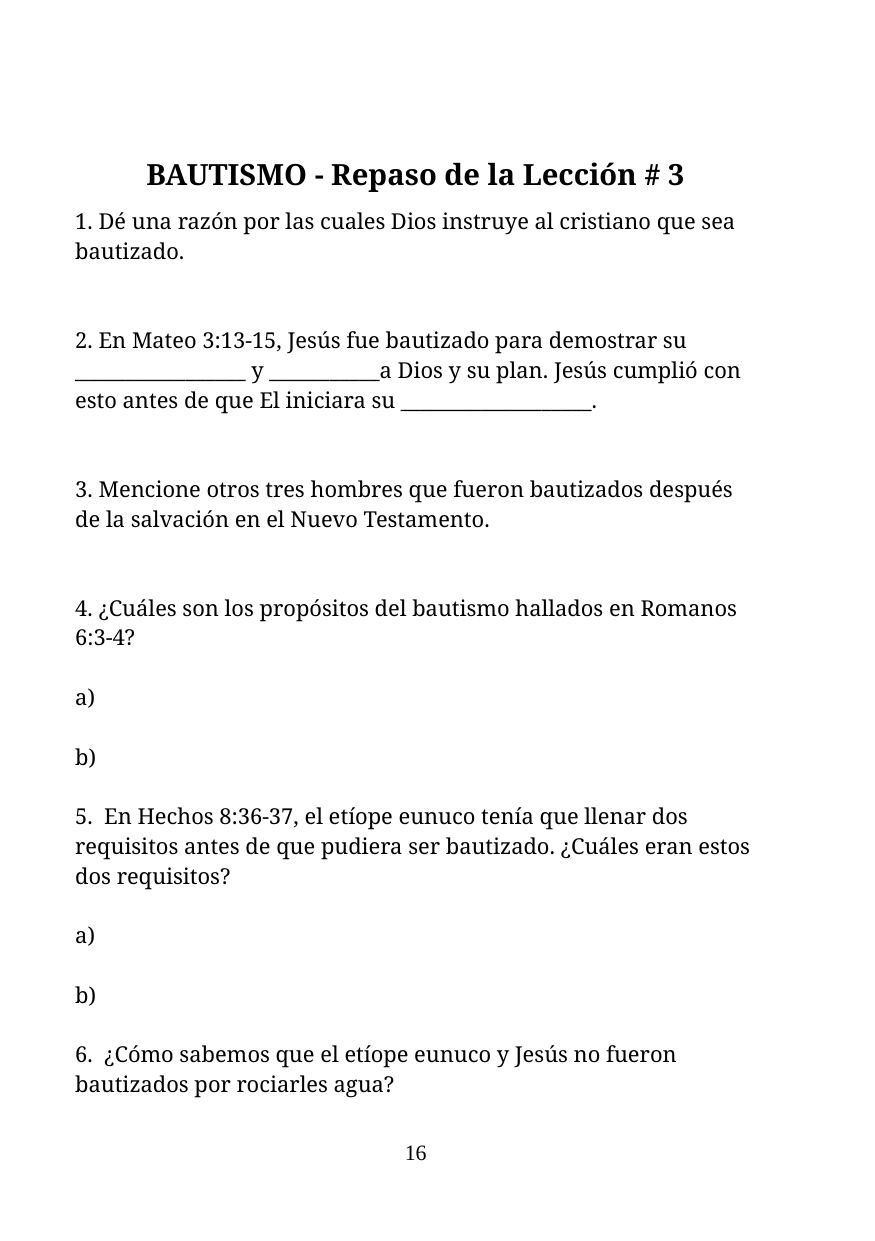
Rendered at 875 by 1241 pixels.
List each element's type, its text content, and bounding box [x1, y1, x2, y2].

text 5. En Hechos 8:36-37, el etíope eunuco tenía que llenar dos requisitos antes de que pudiera ser bautizado. ¿Cuáles eran estos dos requisitos? [75, 801, 756, 890]
text 6. ¿Cómo sabemos que el etíope eunuco y Jesús no fueron bautizados por rociarles agua? [75, 1039, 756, 1099]
text 1. Dé una razón por las cuales Dios instruye al cristiano que sea bautizado. [75, 206, 756, 266]
text 4. ¿Cuáles son los propósitos del bautismo hallados en Romanos 6:3-4? [75, 592, 756, 652]
text b) [75, 980, 756, 1009]
text a) [75, 920, 756, 950]
text 3. Mencione otros tres hombres que fueron bautizados después de la salvación en el Nuevo Testamento. [75, 474, 756, 534]
text 2. En Mateo 3:13-15, Jesús fue bautizado para demostrar su _________________ y ___________a Dios y su plan. Jesús cumplió con esto antes de que El iniciara su ___________________. [75, 325, 756, 415]
text b) [75, 741, 756, 771]
text a) [75, 682, 756, 712]
title BAUTISMO - Repaso de la Lección # 3 [75, 154, 756, 194]
